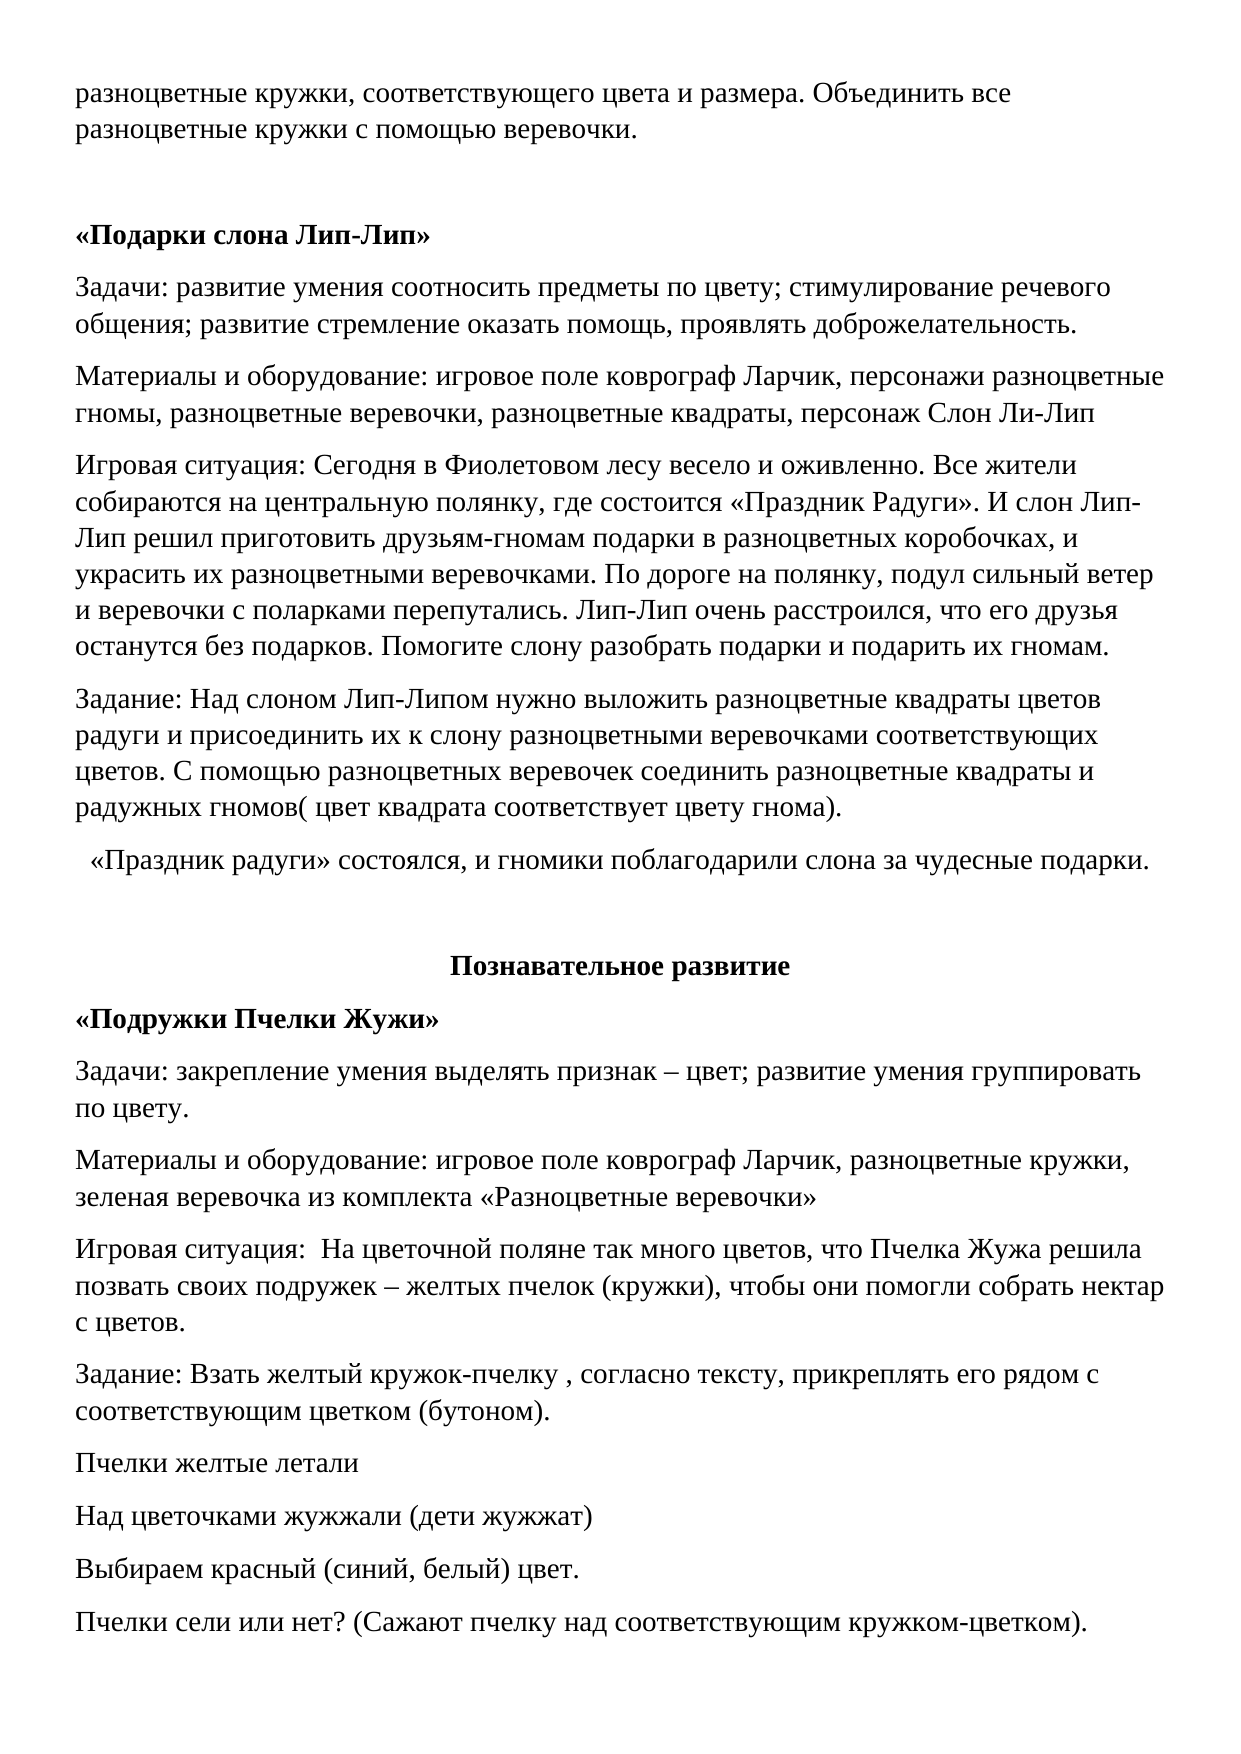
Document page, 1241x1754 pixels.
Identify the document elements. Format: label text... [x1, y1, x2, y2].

text «Подружки Пчелки Жужи» [75, 1001, 1165, 1034]
text Материалы и оборудование: игровое поле коврограф Ларчик, персонажи разноцветные гномы, разноцветные веревочки, разноцветные квадраты, персонаж Слон Ли-Лип [75, 358, 1165, 428]
text Задачи: развитие умения соотносить предметы по цвету; стимулирование речевого общения; развитие стремление оказать помощь, проявлять доброжелательность. [75, 269, 1165, 339]
text Над цветочками жужжали (дети жужжат) [75, 1498, 1165, 1532]
text «Подарки слона Лип-Лип» [75, 217, 1165, 250]
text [75, 75, 1165, 145]
text Выбираем красный (синий, белый) цвет. [75, 1551, 1165, 1585]
text Игровая ситуация: На цветочной поляне так много цветов, что Пчелка Жужа решила позвать своих подружек – желтых пчелок (кружки), чтобы они помогли собрать нектар с цветов. [75, 1231, 1165, 1337]
text Задание: Над слоном Лип-Липом нужно выложить разноцветные квадраты цветов радуги и присоединить их к слону разноцветными веревочками соответствующих цветов. С помощью разноцветных веревочек соединить разноцветные квадраты и радужных гномов( цвет квадрата соответствует цвету гнома). [75, 681, 1165, 823]
text Задачи: закрепление умения выделять признак – цвет; развитие умения группировать по цвету. [75, 1053, 1165, 1123]
text Познавательное развитие [75, 948, 1165, 981]
text Задание: Взать желтый кружок-пчелку , согласно тексту, прикреплять его рядом с соответствующим цветком (бутоном). [75, 1357, 1165, 1426]
text Пчелки сели или нет? (Сажают пчелку над соответствующим кружком-цветком). [75, 1604, 1165, 1637]
text «Праздник радуги» состоялся, и гномики поблагодарили слона за чудесные подарки. [75, 842, 1165, 876]
text Материалы и оборудование: игровое поле коврограф Ларчик, разноцветные кружки, зеленая веревочка из комплекта «Разноцветные веревочки» [75, 1142, 1165, 1212]
text Пчелки желтые летали [75, 1446, 1165, 1479]
text Игровая ситуация: Сегодня в Фиолетовом лесу весело и оживленно. Все жители собираются на центральную полянку, где состоится «Праздник Радуги». И слон Лип-Лип решил приготовить друзьям-гномам подарки в разноцветных коробочках, и украсить их разноцветными веревочками. По дороге на полянку, подул сильный ветер и веревочки с поларками перепутались. Лип-Лип очень расстроился, что его друзья останутся без подарков. Помогите слону разобрать подарки и подарить их гномам. [75, 447, 1165, 662]
